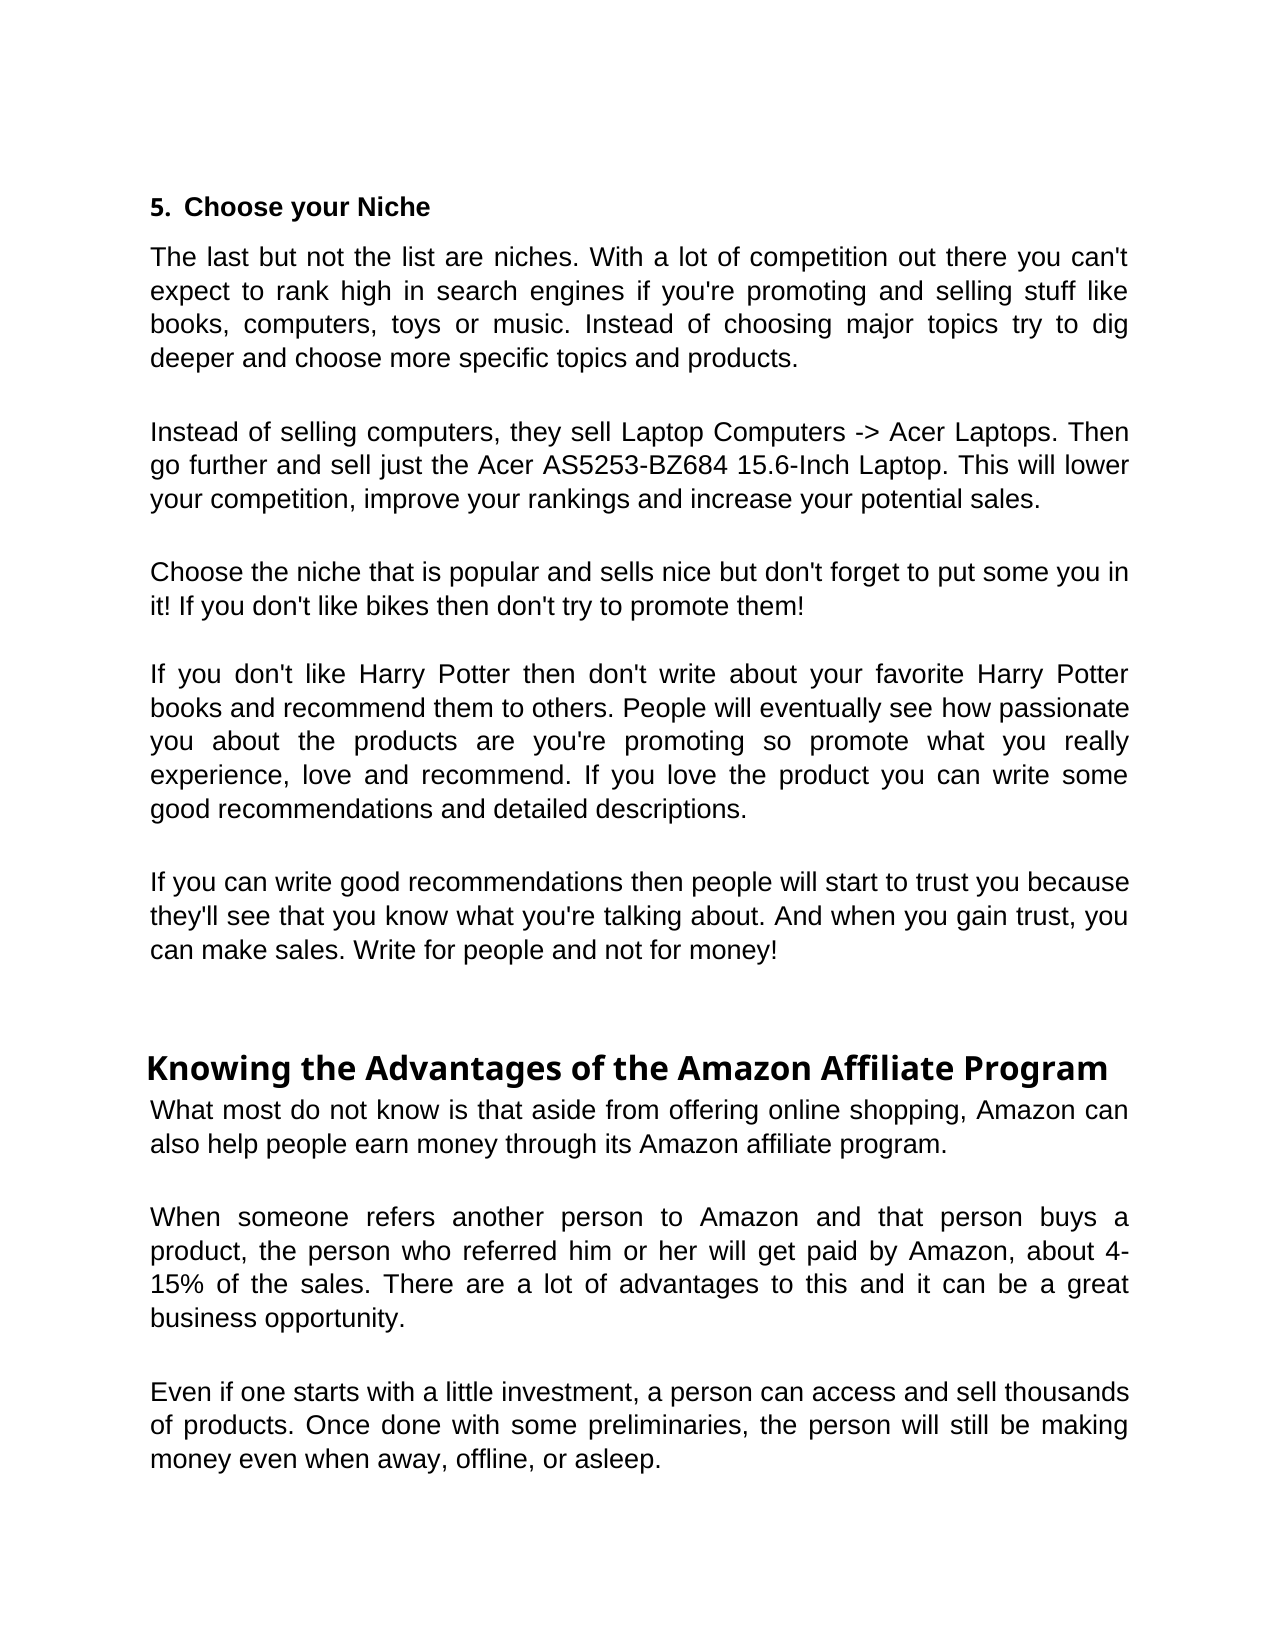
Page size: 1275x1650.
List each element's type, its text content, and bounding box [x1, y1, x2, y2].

text The last but not the list are niches. With a lot of competition out there you can't expect to rank high in search engines if you're promoting and selling stuff like books, computers, toys or music. Instead of choosing major topics try to dig deeper and choose more specific topics and products. [150, 241, 1130, 373]
text When someone refers another person to Amazon and that person buys a product, the person who referred him or her will get paid by Amazon, about 4-15% of the sales. There are a lot of advantages to this and it can be a great business opportunity. [150, 1201, 1130, 1333]
text Instead of selling computers, they sell Laptop Computers -> Acer Laptops. Then go further and sell just the Acer AS5253-BZ684 15.6-Inch Laptop. This will lower your competition, improve your rankings and increase your potential sales. [150, 416, 1130, 514]
text If you don't like Harry Potter then don't write about your favorite Harry Potter books and recommend them to others. People will eventually see how passionate you about the products are you're promoting so promote what you really experience, love and recommend. If you love the product you can write some good recommendations and detailed descriptions. [150, 658, 1130, 824]
subtitle Knowing the Advantages of the Amazon Affiliate Program [146, 1045, 1130, 1090]
text Even if one starts with a little investment, a person can access and sell thousands of products. Once done with some preliminaries, the person will still be making money even when away, offline, or asleep. [150, 1376, 1130, 1474]
text What most do not know is that aside from offering online shopping, Amazon can also help people earn money through its Amazon affiliate program. [150, 1094, 1130, 1159]
list Choose your Niche [150, 190, 1140, 224]
text Choose the niche that is popular and sells nice but don't forget to put some you in it! If you don't like bikes then don't try to promote them! [150, 556, 1130, 621]
text If you can write good recommendations then people will start to trust you because they'll see that you know what you're talking about. And when you gain trust, you can make sales. Write for people and not for money! [150, 866, 1130, 965]
